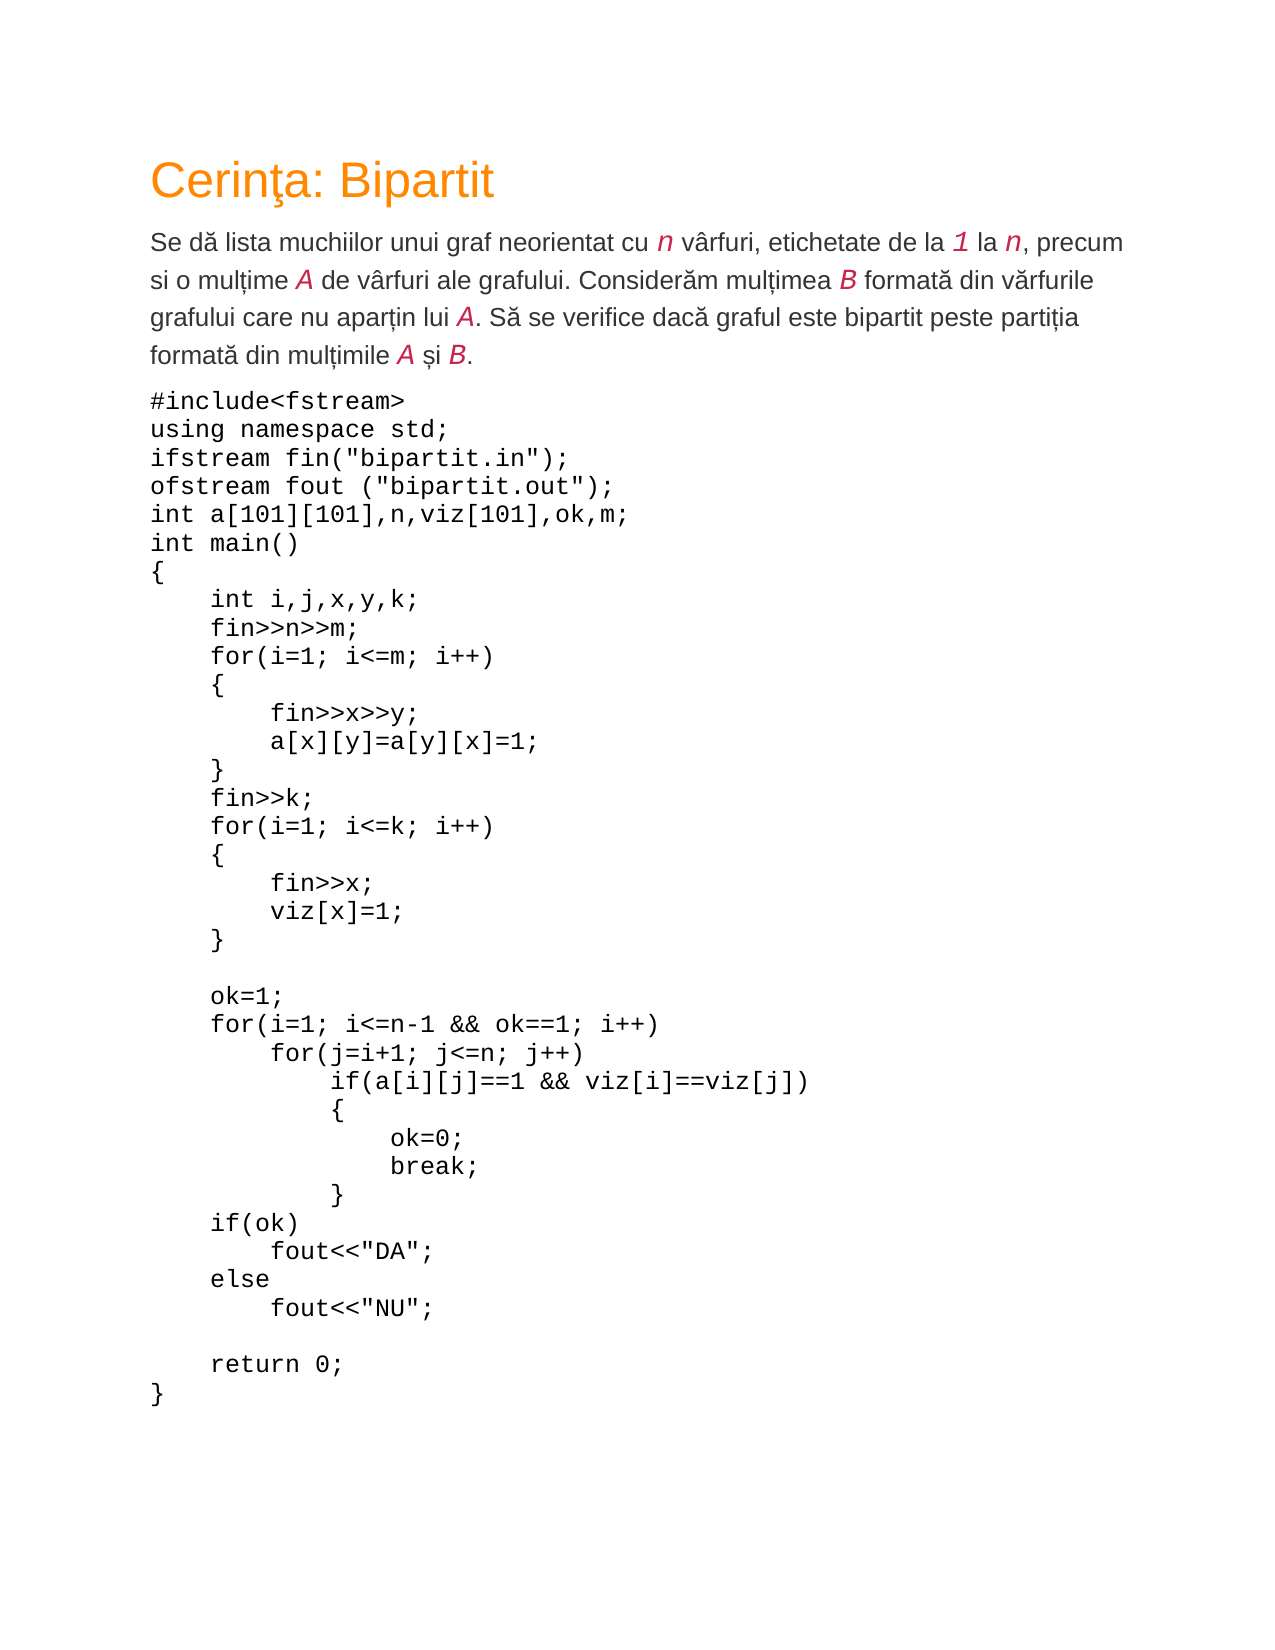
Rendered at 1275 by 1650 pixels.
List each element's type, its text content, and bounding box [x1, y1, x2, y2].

text { [150, 672, 1125, 700]
text } [150, 757, 1125, 785]
text fin>>x>>y; [150, 700, 1125, 729]
text return 0; [150, 1352, 1125, 1380]
text #include<fstream> [150, 389, 1125, 417]
text for(i=1; i<=k; i++) [150, 814, 1125, 842]
text ok=1; [150, 984, 1125, 1012]
text fin>>n>>m; [150, 615, 1125, 644]
text for(i=1; i<=n-1 && ok==1; i++) [150, 1012, 1125, 1040]
text int main() [150, 530, 1125, 559]
text break; [150, 1154, 1125, 1182]
text ofstream fout ("bipartit.out"); [150, 474, 1125, 502]
text { [150, 1097, 1125, 1125]
text if(a[i][j]==1 && viz[i]==viz[j]) [150, 1069, 1125, 1097]
text viz[x]=1; [150, 899, 1125, 927]
text { [150, 842, 1125, 870]
text using namespace std; [150, 417, 1125, 445]
text } [150, 927, 1125, 955]
subtitle Cerinţa: Bipartit [150, 150, 1125, 207]
text Se dă lista muchiilor unui graf neorientat cu n vârfuri, etichetate de la 1 la n, precum si o mulțime A de vârfuri ale grafului. Considerăm mulțimea B formată din vărfurile grafului care nu aparțin lui A. Să se verifice dacă graful este bipartit peste partiția formată din mulțimile A și B. [150, 223, 1125, 373]
text int a[101][101],n,viz[101],ok,m; [150, 502, 1125, 530]
text int i,j,x,y,k; [150, 587, 1125, 615]
text else [150, 1267, 1125, 1295]
text } [150, 1182, 1125, 1210]
text a[x][y]=a[y][x]=1; [150, 729, 1125, 757]
text fout<<"DA"; [150, 1239, 1125, 1267]
text fin>>k; [150, 785, 1125, 814]
text ifstream fin("bipartit.in"); [150, 445, 1125, 474]
text for(j=i+1; j<=n; j++) [150, 1040, 1125, 1069]
text { [150, 559, 1125, 587]
text if(ok) [150, 1210, 1125, 1239]
text for(i=1; i<=m; i++) [150, 644, 1125, 672]
text } [150, 1380, 1125, 1409]
text fout<<"NU"; [150, 1295, 1125, 1324]
text fin>>x; [150, 870, 1125, 899]
text ok=0; [150, 1125, 1125, 1154]
